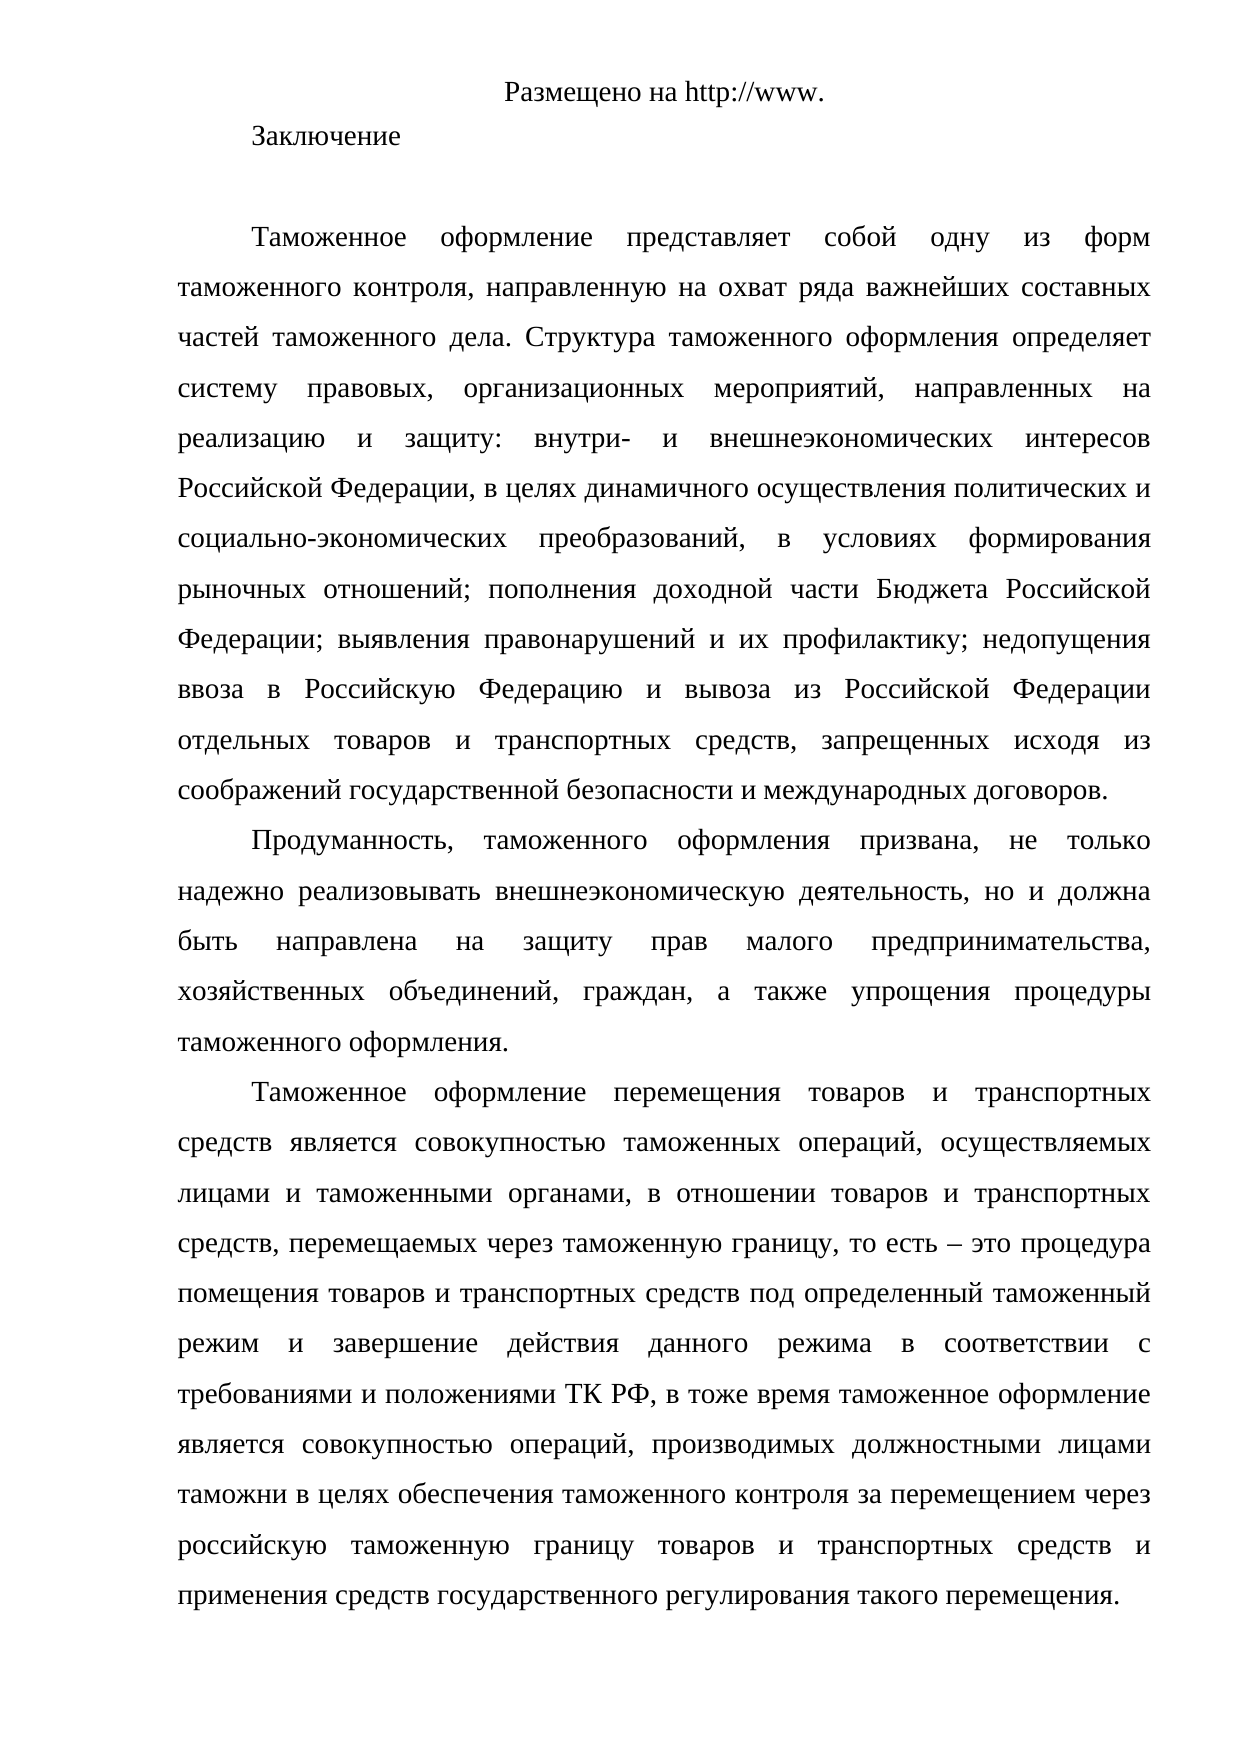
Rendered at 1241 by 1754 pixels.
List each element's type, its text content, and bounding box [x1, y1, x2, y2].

text Таможенное оформление представляет собой одну из форм таможенного контроля, направленную на охват ряда важнейших составных частей таможенного дела. Структура таможенного оформления определяет систему правовых, организационных мероприятий, направленных на реализацию и защиту: внутри- и внешнеэкономических интересов Российской Федерации, в целях динамичного осуществления политических и социально-экономических преобразований, в условиях формирования рыночных отношений; пополнения доходной части Бюджета Российской Федерации; выявления правонарушений и их профилактику; недопущения ввоза в Российскую Федерацию и вывоза из Российской Федерации отдельных товаров и транспортных средств, запрещенных исходя из соображений государственной безопасности и международных договоров. [177, 219, 1152, 806]
text Продуманность, таможенного оформления призвана, не только надежно реализовывать внешнеэкономическую деятельность, но и должна быть направлена на защиту прав малого предпринимательства, хозяйственных объединений, граждан, а также упрощения процедуры таможенного оформления. [177, 822, 1152, 1057]
text Таможенное оформление перемещения товаров и транспортных средств является совокупностью таможенных операций, осуществляемых лицами и таможенными органами, в отношении товаров и транспортных средств, перемещаемых через таможенную границу, то есть – это процедура помещения товаров и транспортных средств под определенный таможенный режим и завершение действия данного режима в соответствии с требованиями и положениями ТК РФ, в тоже время таможенное оформление является совокупностью операций, производимых должностными лицами таможни в целях обеспечения таможенного контроля за перемещением через российскую таможенную границу товаров и транспортных средств и применения средств государственного регулирования такого перемещения. [177, 1074, 1152, 1611]
text Заключение [177, 118, 1152, 152]
